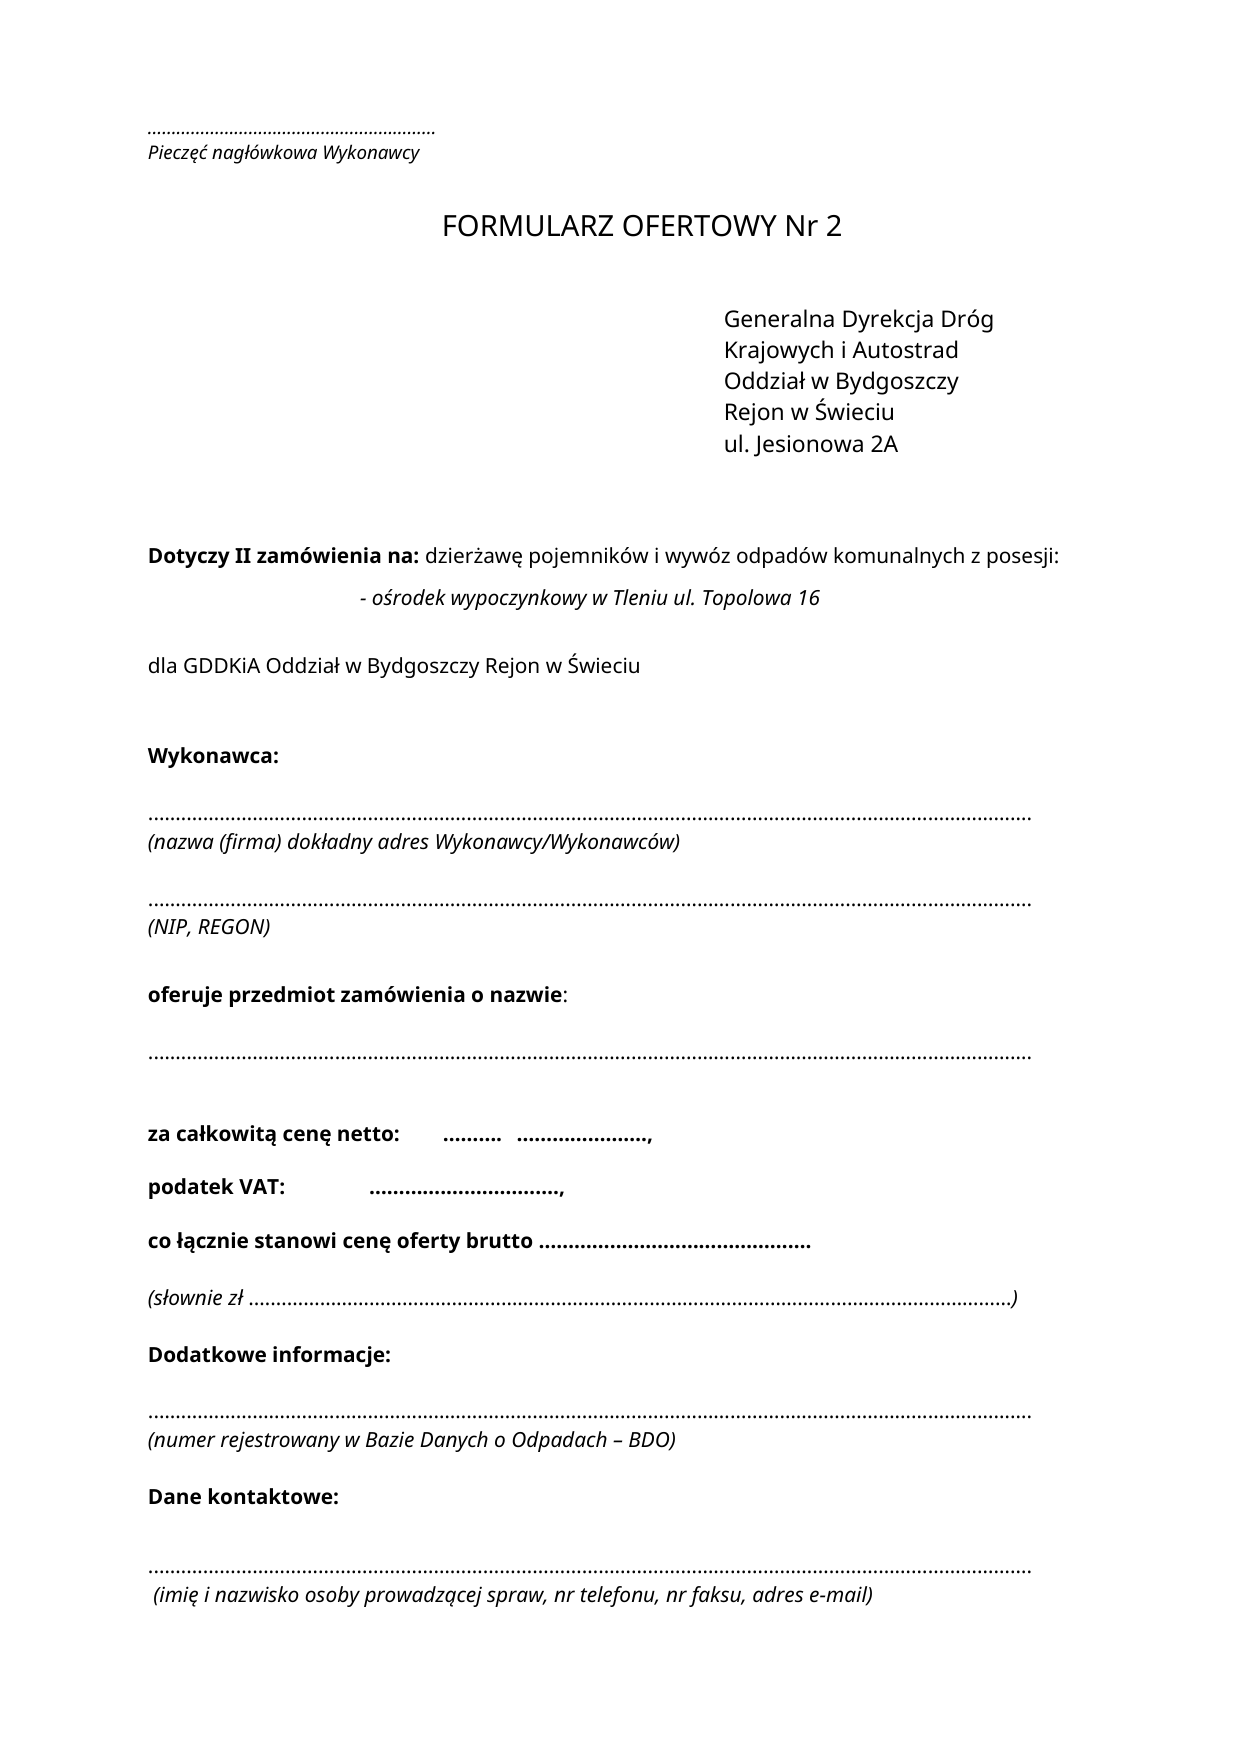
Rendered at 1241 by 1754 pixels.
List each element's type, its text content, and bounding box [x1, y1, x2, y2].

text (nazwa (firma) dokładny adres Wykonawcy/Wykonawców) [148, 827, 1137, 855]
text Dotyczy II zamówienia na: dzierżawę pojemników i wywóz odpadów komunalnych z posesji: - ośrodek wypoczynkowy w Tleniu ul. Topolowa 16 [148, 541, 1152, 612]
text (NIP, REGON) [148, 912, 1137, 941]
text (imię i nazwisko osoby prowadzącej spraw, nr telefonu, nr faksu, adres e-mail) [148, 1580, 1137, 1608]
text ul. Jesionowa 2A [723, 428, 1137, 459]
text Wykonawca: [148, 741, 1137, 770]
text (słownie zł .…………………………………………………………………………………………………………………………) [148, 1283, 1137, 1311]
text .……………………………………………………………………………………………………………………………………………. [148, 1037, 1137, 1066]
text Dodatkowe informacje: [148, 1340, 1137, 1368]
text podatek VAT: ………….………………., [148, 1172, 1137, 1201]
text .……………………………………………………………………………………………………………………………………………. [148, 884, 1137, 912]
text .……………………………………………………………………………………………………………………………………………. [148, 798, 1137, 827]
text .……………………………………………………………………………………………………………………………………………. [148, 1397, 1137, 1425]
text …………………………………………………… [148, 114, 1137, 140]
text Generalna Dyrekcja Dróg Krajowych i Autostrad [723, 303, 1137, 365]
text Oddział w Bydgoszczy [723, 365, 1137, 396]
text (numer rejestrowany w Bazie Danych o Odpadach – BDO) [148, 1425, 1137, 1453]
text dla GDDKiA Oddział w Bydgoszczy Rejon w Świeciu [148, 651, 1137, 679]
text Dane kontaktowe: [148, 1482, 1137, 1510]
text FORMULARZ OFERTOWY Nr 2 [148, 205, 1137, 244]
text .……………………………………………………………………………………………………………………………………………. [148, 1551, 1137, 1580]
text oferuje przedmiot zamówienia o nazwie: [148, 980, 1137, 1009]
text Pieczęć nagłówkowa Wykonawcy [148, 140, 1137, 165]
text za całkowitą cenę netto: ………. …………………., [148, 1119, 1137, 1147]
text co łącznie stanowi cenę oferty brutto ………………………………………. [148, 1226, 1137, 1254]
text Rejon w Świeciu [723, 396, 1137, 428]
